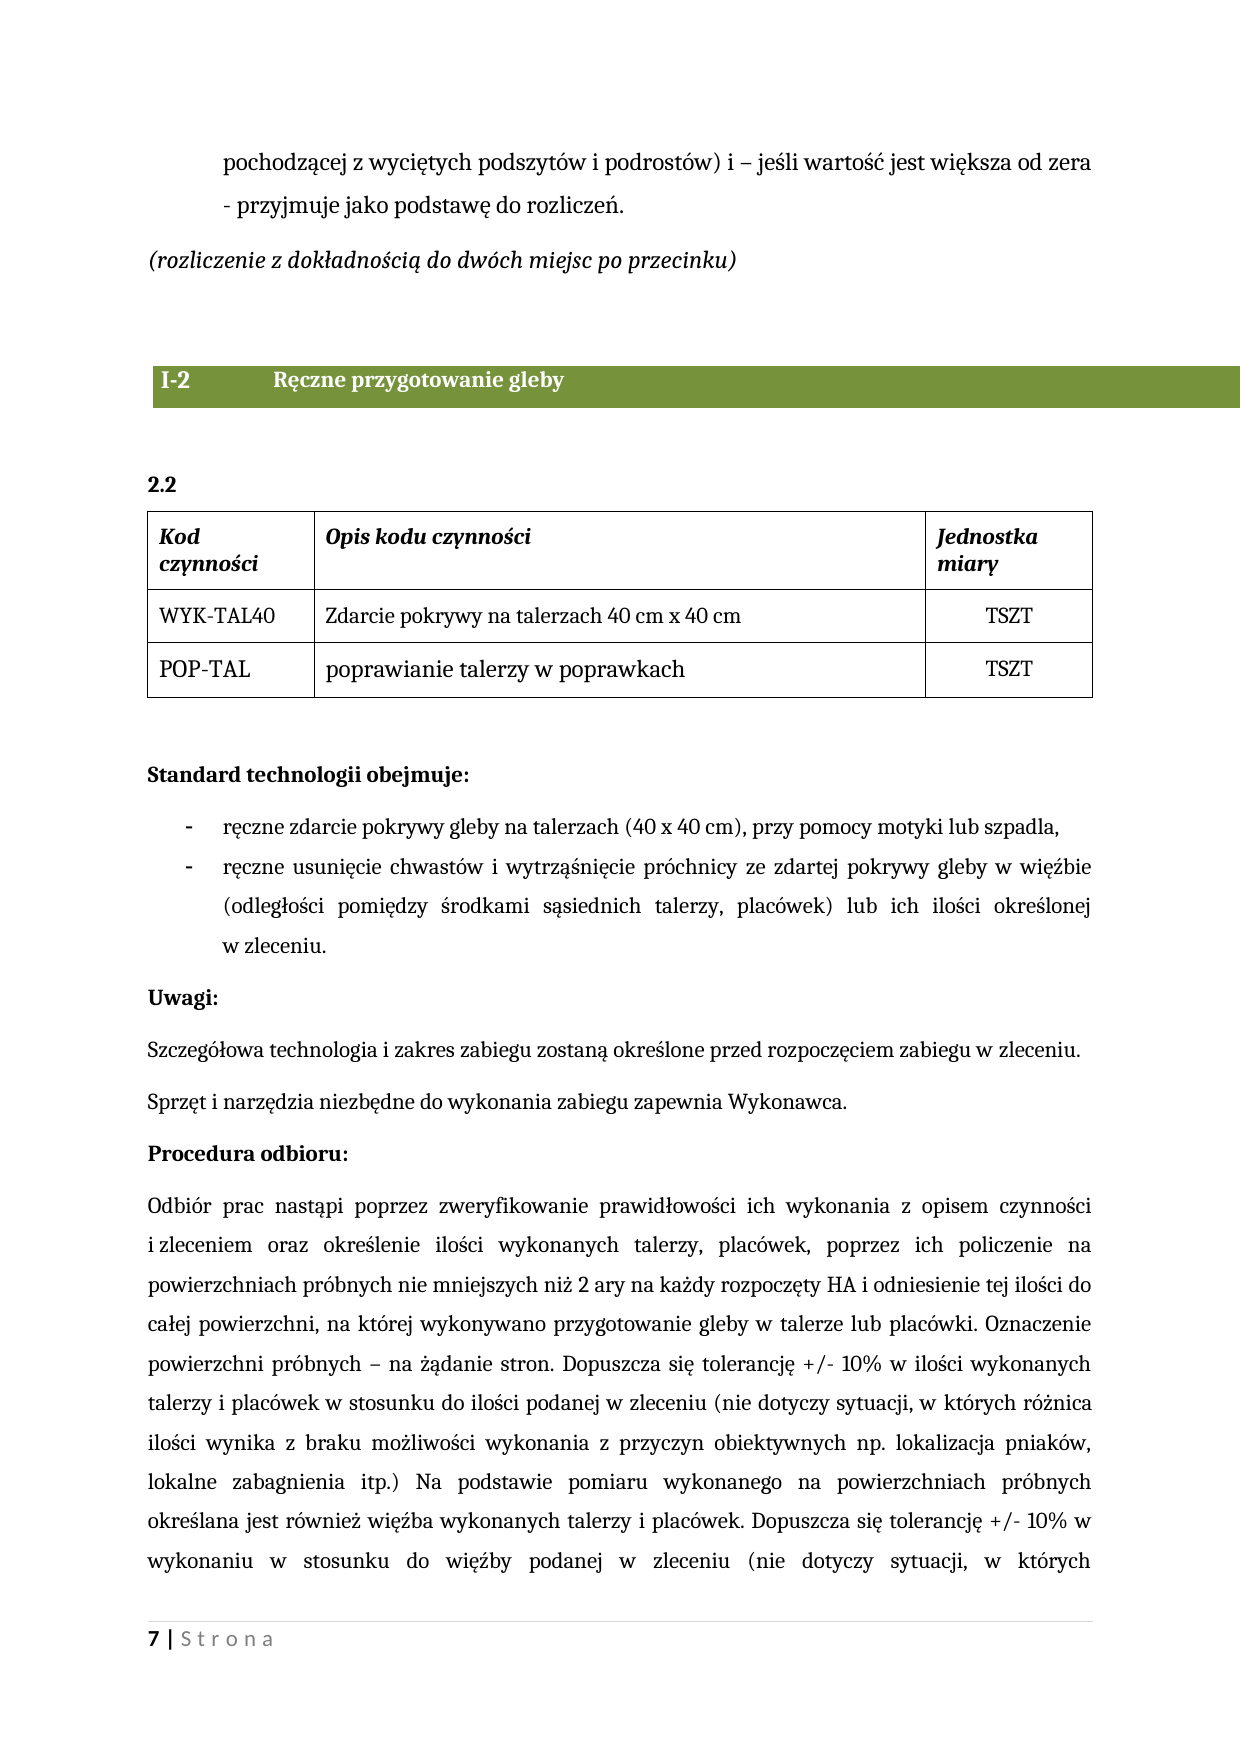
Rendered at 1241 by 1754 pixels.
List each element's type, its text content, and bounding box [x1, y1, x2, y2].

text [148, 1192, 1093, 1574]
text Procedura odbioru: [148, 1140, 1093, 1167]
table_cell POP-TAL [148, 643, 314, 697]
text 2.2 [148, 472, 1093, 498]
table_cell WYK-TAL40 [148, 590, 314, 642]
text Uwagi: [148, 984, 1093, 1011]
list ręczne usunięcie chwastów i wytrząśnięcie próchnicy ze zdartej pokrywy gleby w więźbie (odległości pomiędzy środkami sąsiednich talerzy, placówek) lub ich ilości określonej w zleceniu. [185, 853, 1093, 959]
text (rozliczenie z dokładnością do dwóch miejsc po przecinku) [148, 246, 1093, 275]
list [185, 148, 1093, 219]
table_cell Zdarcie pokrywy na talerzach 40 cm x 40 cm [315, 590, 925, 642]
text Szczegółowa technologia i zakres zabiegu zostaną określone przed rozpoczęciem zabiegu w zleceniu. [148, 1036, 1093, 1063]
table_cell TSZT [926, 590, 1092, 642]
text Standard technologii obejmuje: [148, 762, 1093, 788]
table_header Ręczne przygotowanie gleby [266, 366, 1240, 408]
text Sprzęt i narzędzia niezbędne do wykonania zabiegu zapewnia Wykonawca. [148, 1088, 1093, 1115]
table_header I-2 [153, 366, 266, 408]
table_header Jednostka miary [926, 512, 1092, 589]
table_header Opis kodu czynności [315, 512, 925, 589]
table_header Kod czynności [148, 512, 314, 589]
table_cell poprawianie talerzy w poprawkach [315, 643, 925, 697]
list ręczne zdarcie pokrywy gleby na talerzach (40 x 40 cm), przy pomocy motyki lub szpadla, [185, 814, 1093, 840]
table_cell TSZT [926, 643, 1092, 697]
